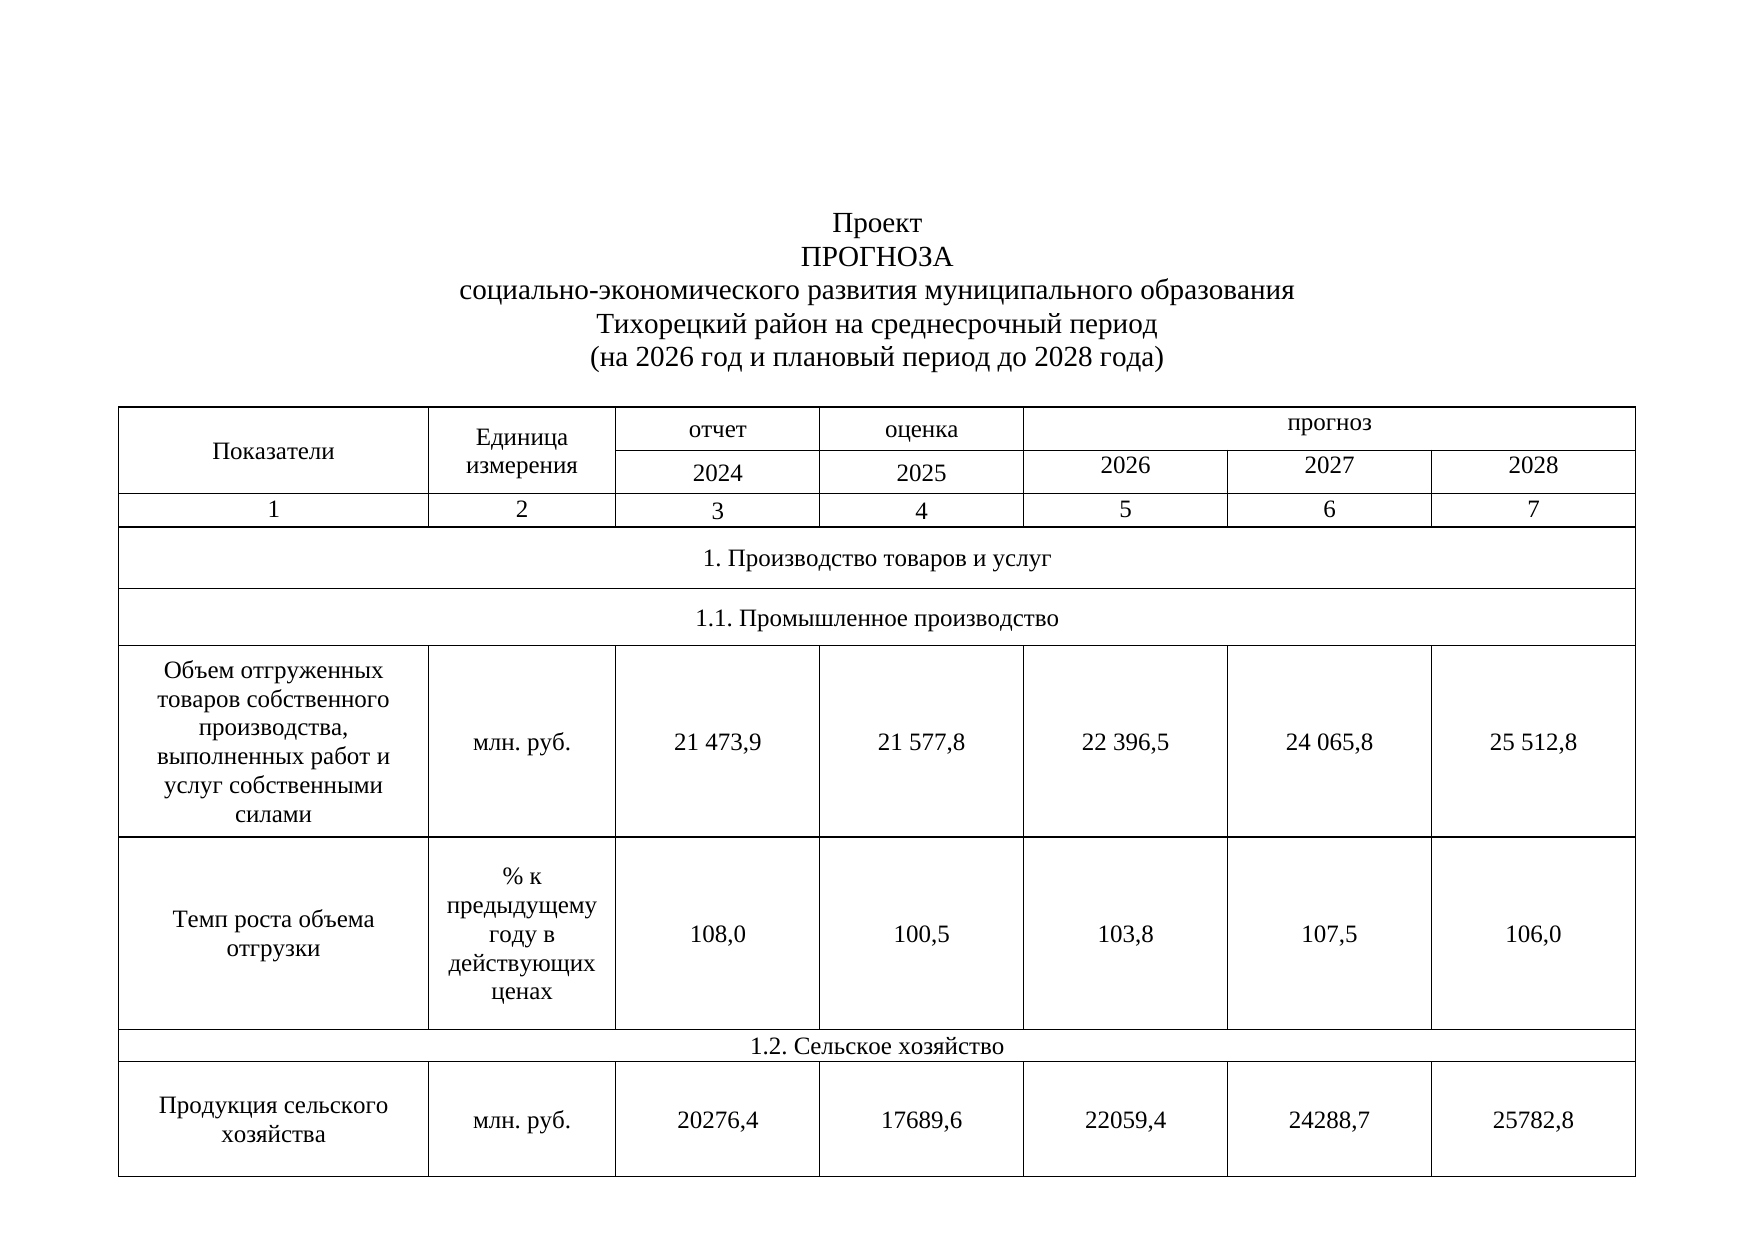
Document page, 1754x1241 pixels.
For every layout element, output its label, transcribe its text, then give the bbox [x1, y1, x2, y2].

table_cell % к предыдущему году в действующих ценах [429, 838, 615, 1029]
text ПРОГНОЗА [118, 239, 1636, 272]
table_header Показатели [119, 408, 428, 493]
table_cell 5 [1024, 494, 1227, 526]
table_cell 103,8 [1024, 838, 1227, 1029]
table_cell млн. руб. [429, 1062, 615, 1176]
table_cell 25 512,8 [1432, 646, 1635, 836]
text Тихорецкий район на среднесрочный период (на 2026 год и плановый период до 2028 года) [118, 306, 1636, 373]
table_header отчет [616, 408, 819, 449]
table_cell 1 [119, 494, 428, 526]
table_cell 24288,7 [1228, 1062, 1431, 1176]
table_cell Темп роста объема отгрузки [119, 838, 428, 1029]
table_cell 100,5 [820, 838, 1023, 1029]
table_cell 21 577,8 [820, 646, 1023, 836]
table_cell 6 [1228, 494, 1431, 526]
table_header Единица измерения [429, 408, 615, 493]
table_cell 2026 [1024, 451, 1227, 493]
table_cell Объем отгруженных товаров собственного производства, выполненных работ и услуг собственными силами [119, 646, 428, 836]
table_cell Продукция сельского хозяйства [119, 1062, 428, 1176]
table_header прогноз [1024, 408, 1635, 449]
table_cell 4 [820, 494, 1023, 526]
table_cell 1. Производство товаров и услуг [119, 528, 1635, 588]
table_cell 22 396,5 [1024, 646, 1227, 836]
table_cell 2024 [616, 451, 819, 493]
table_cell 108,0 [616, 838, 819, 1029]
table_cell 2 [429, 494, 615, 526]
table_header оценка [820, 408, 1023, 449]
table_cell 107,5 [1228, 838, 1431, 1029]
text социально-экономического развития муниципального образования [118, 272, 1636, 306]
table_cell 7 [1432, 494, 1635, 526]
table_cell 25782,8 [1432, 1062, 1635, 1176]
table_cell 2027 [1228, 451, 1431, 493]
table_cell 2025 [820, 451, 1023, 493]
table_cell 24 065,8 [1228, 646, 1431, 836]
table_cell 17689,6 [820, 1062, 1023, 1176]
table_cell 21 473,9 [616, 646, 819, 836]
table_cell 1.2. Сельское хозяйство [119, 1030, 1635, 1061]
table_cell 3 [616, 494, 819, 526]
table_cell млн. руб. [429, 646, 615, 836]
table_cell 106,0 [1432, 838, 1635, 1029]
table_cell 1.1. Промышленное производство [119, 589, 1635, 645]
table_cell 2028 [1432, 451, 1635, 493]
text Проект [118, 205, 1636, 239]
table_cell 22059,4 [1024, 1062, 1227, 1176]
table_cell 20276,4 [616, 1062, 819, 1176]
